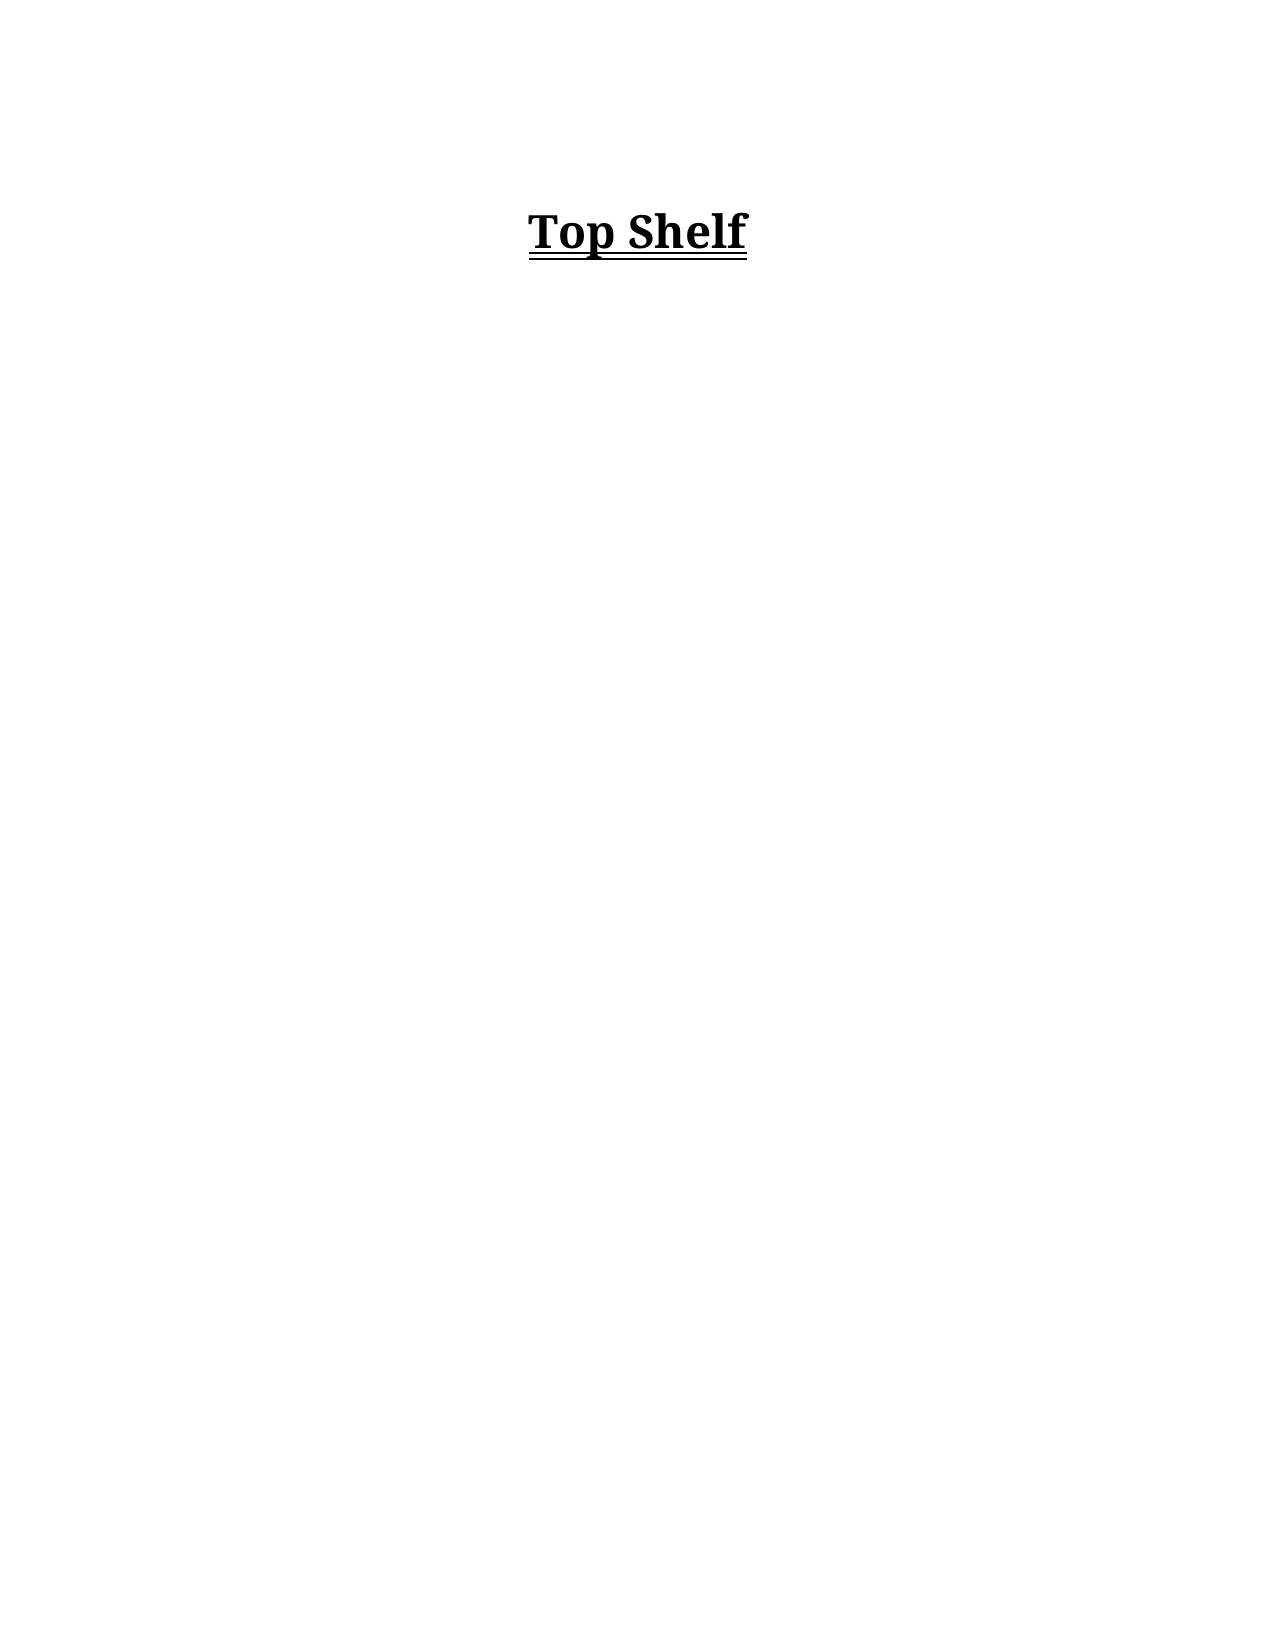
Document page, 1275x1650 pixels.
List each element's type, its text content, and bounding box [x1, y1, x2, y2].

subtitle Top Shelf [150, 200, 1125, 262]
